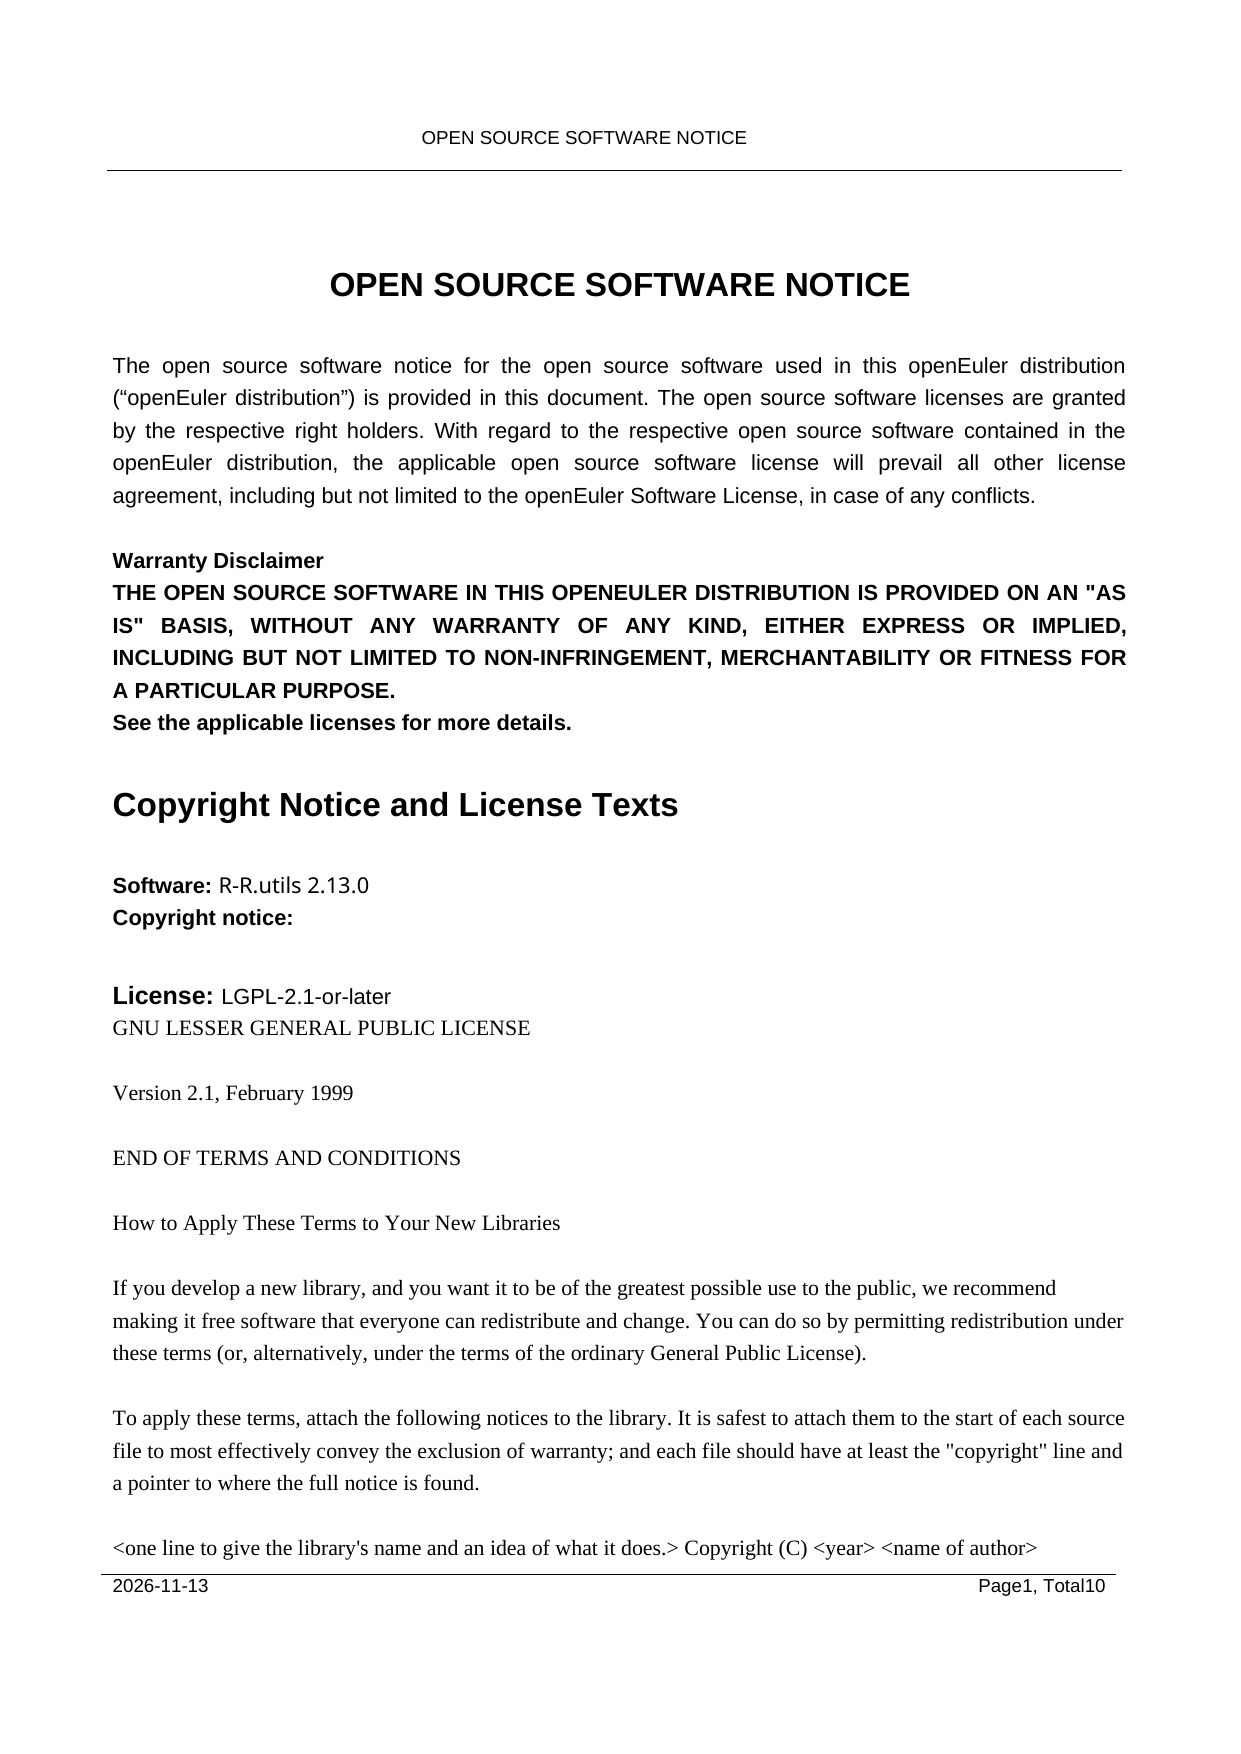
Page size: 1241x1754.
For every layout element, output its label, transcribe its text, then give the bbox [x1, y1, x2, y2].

text Copyright notice: [112, 901, 1128, 934]
text Copyright Notice and License Texts [112, 771, 1128, 836]
text License: LGPL-2.1-or-later [112, 979, 1128, 1012]
title Software: R-R.utils 2.13.0 [112, 869, 1128, 901]
text THE OPEN SOURCE SOFTWARE IN THIS OPENEULER DISTRIBUTION IS PROVIDED ON AN "AS IS" BASIS, WITHOUT ANY WARRANTY OF ANY KIND, EITHER EXPRESS OR IMPLIED, INCLUDING BUT NOT LIMITED TO NON-INFRINGEMENT, MERCHANTABILITY OR FITNESS FOR A PARTICULAR PURPOSE. See the applicable licenses for more details. [112, 576, 1128, 739]
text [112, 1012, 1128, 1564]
text Warranty Disclaimer [112, 544, 1128, 576]
text OPEN SOURCE SOFTWARE NOTICE [112, 251, 1128, 316]
text The open source software notice for the open source software used in this openEuler distribution (“openEuler distribution”) is provided in this document. The open source software licenses are granted by the respective right holders. With regard to the respective open source software contained in the openEuler distribution, the applicable open source software license will prevail all other license agreement, including but not limited to the openEuler Software License, in case of any conflicts. [112, 349, 1128, 511]
